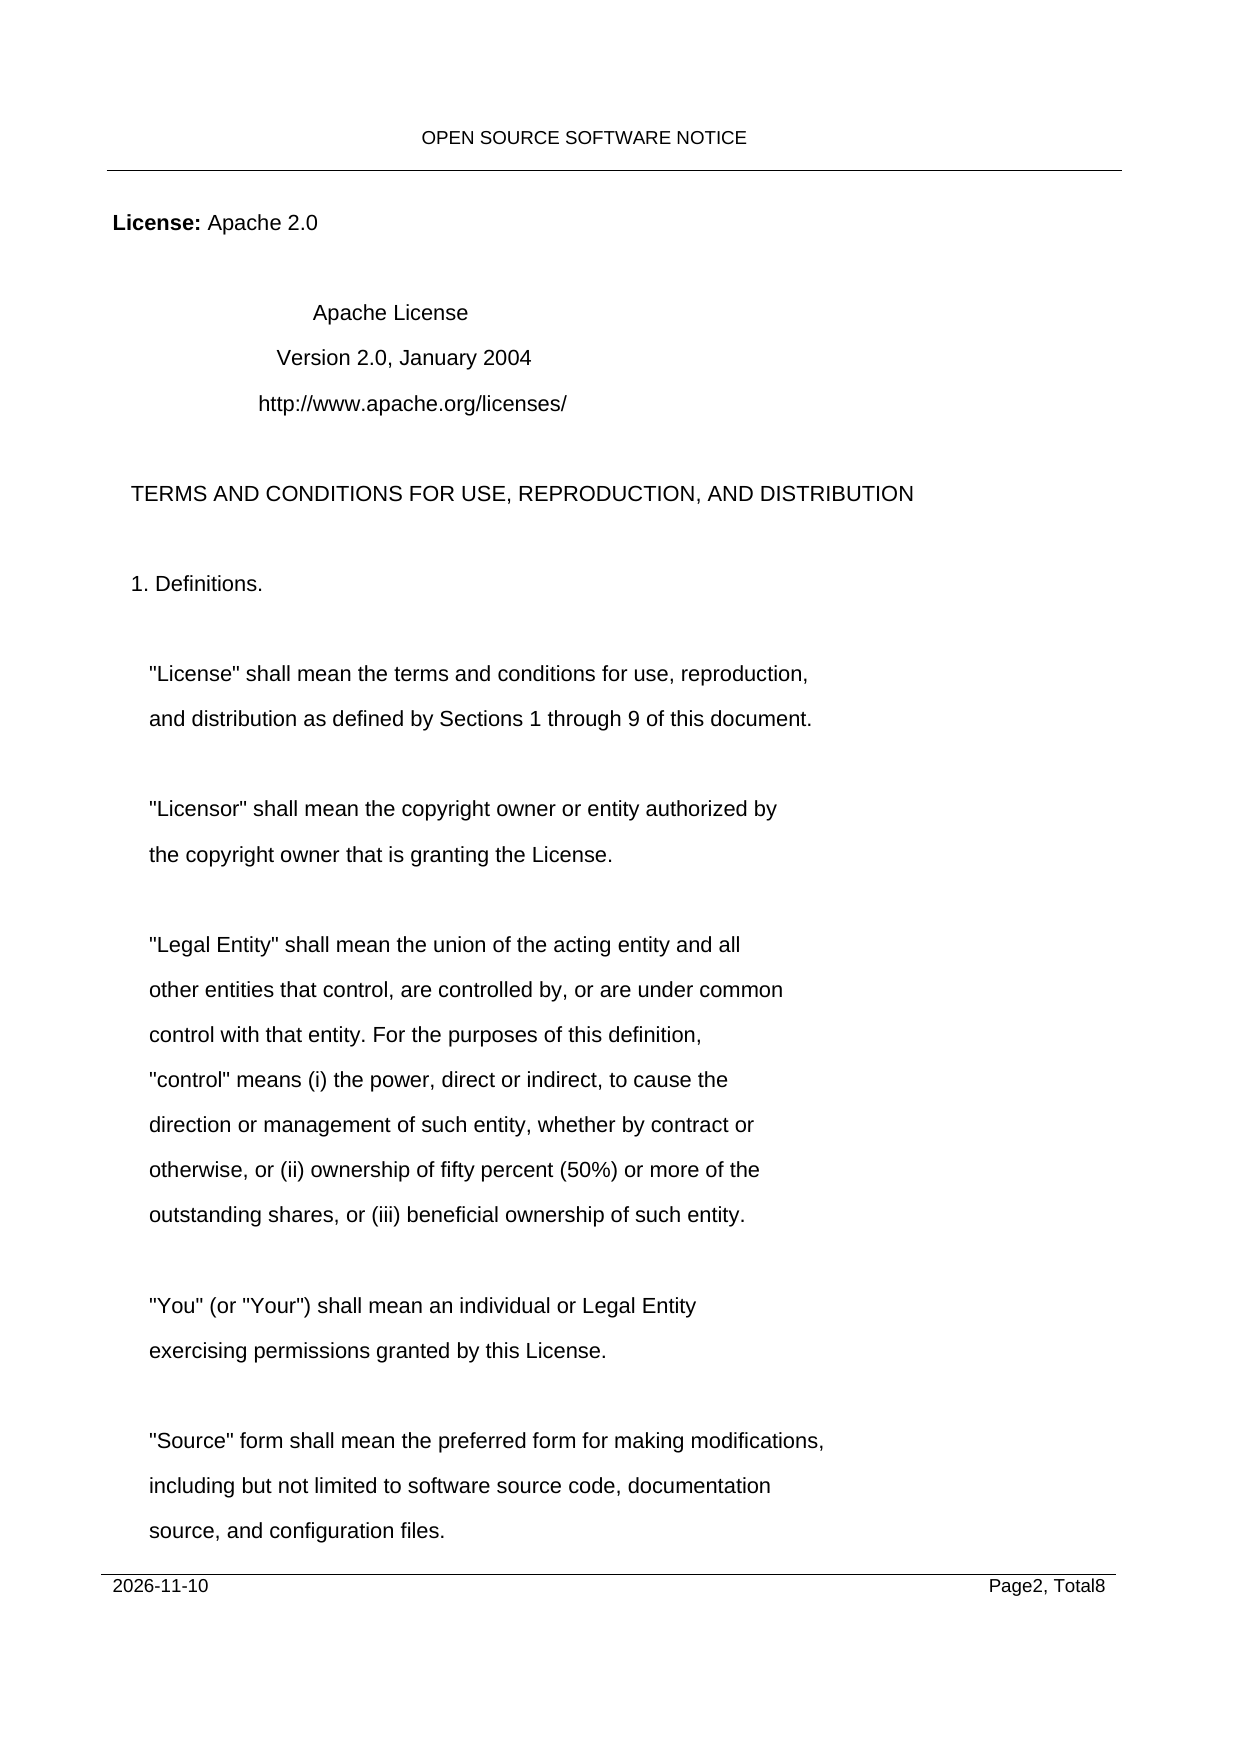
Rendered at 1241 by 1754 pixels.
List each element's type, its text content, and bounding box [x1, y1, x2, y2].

text "License" shall mean the terms and conditions for use, reproduction, [112, 657, 1128, 690]
text "Source" form shall mean the preferred form for making modifications, [112, 1424, 1128, 1457]
text TERMS AND CONDITIONS FOR USE, REPRODUCTION, AND DISTRIBUTION [112, 477, 1128, 509]
text "Licensor" shall mean the copyright owner or entity authorized by [112, 793, 1128, 825]
text direction or management of such entity, whether by contract or [112, 1108, 1128, 1141]
text control with that entity. For the purposes of this definition, [112, 1018, 1128, 1051]
text http://www.apache.org/licenses/ [112, 387, 1128, 419]
text Version 2.0, January 2004 [112, 342, 1128, 374]
text "control" means (i) the power, direct or indirect, to cause the [112, 1063, 1128, 1096]
text otherwise, or (ii) ownership of fifty percent (50%) or more of the [112, 1153, 1128, 1186]
text 1. Definitions. [112, 567, 1128, 600]
text License: Apache 2.0 [112, 206, 1128, 239]
text outstanding shares, or (iii) beneficial ownership of such entity. [112, 1199, 1128, 1231]
text the copyright owner that is granting the License. [112, 838, 1128, 870]
text "Legal Entity" shall mean the union of the acting entity and all [112, 928, 1128, 961]
text and distribution as defined by Sections 1 through 9 of this document. [112, 702, 1128, 735]
text "You" (or "Your") shall mean an individual or Legal Entity [112, 1289, 1128, 1321]
text including but not limited to software source code, documentation [112, 1469, 1128, 1502]
text source, and configuration files. [112, 1514, 1128, 1547]
text other entities that control, are controlled by, or are under common [112, 973, 1128, 1006]
text exercising permissions granted by this License. [112, 1334, 1128, 1366]
text Apache License [112, 297, 1128, 329]
